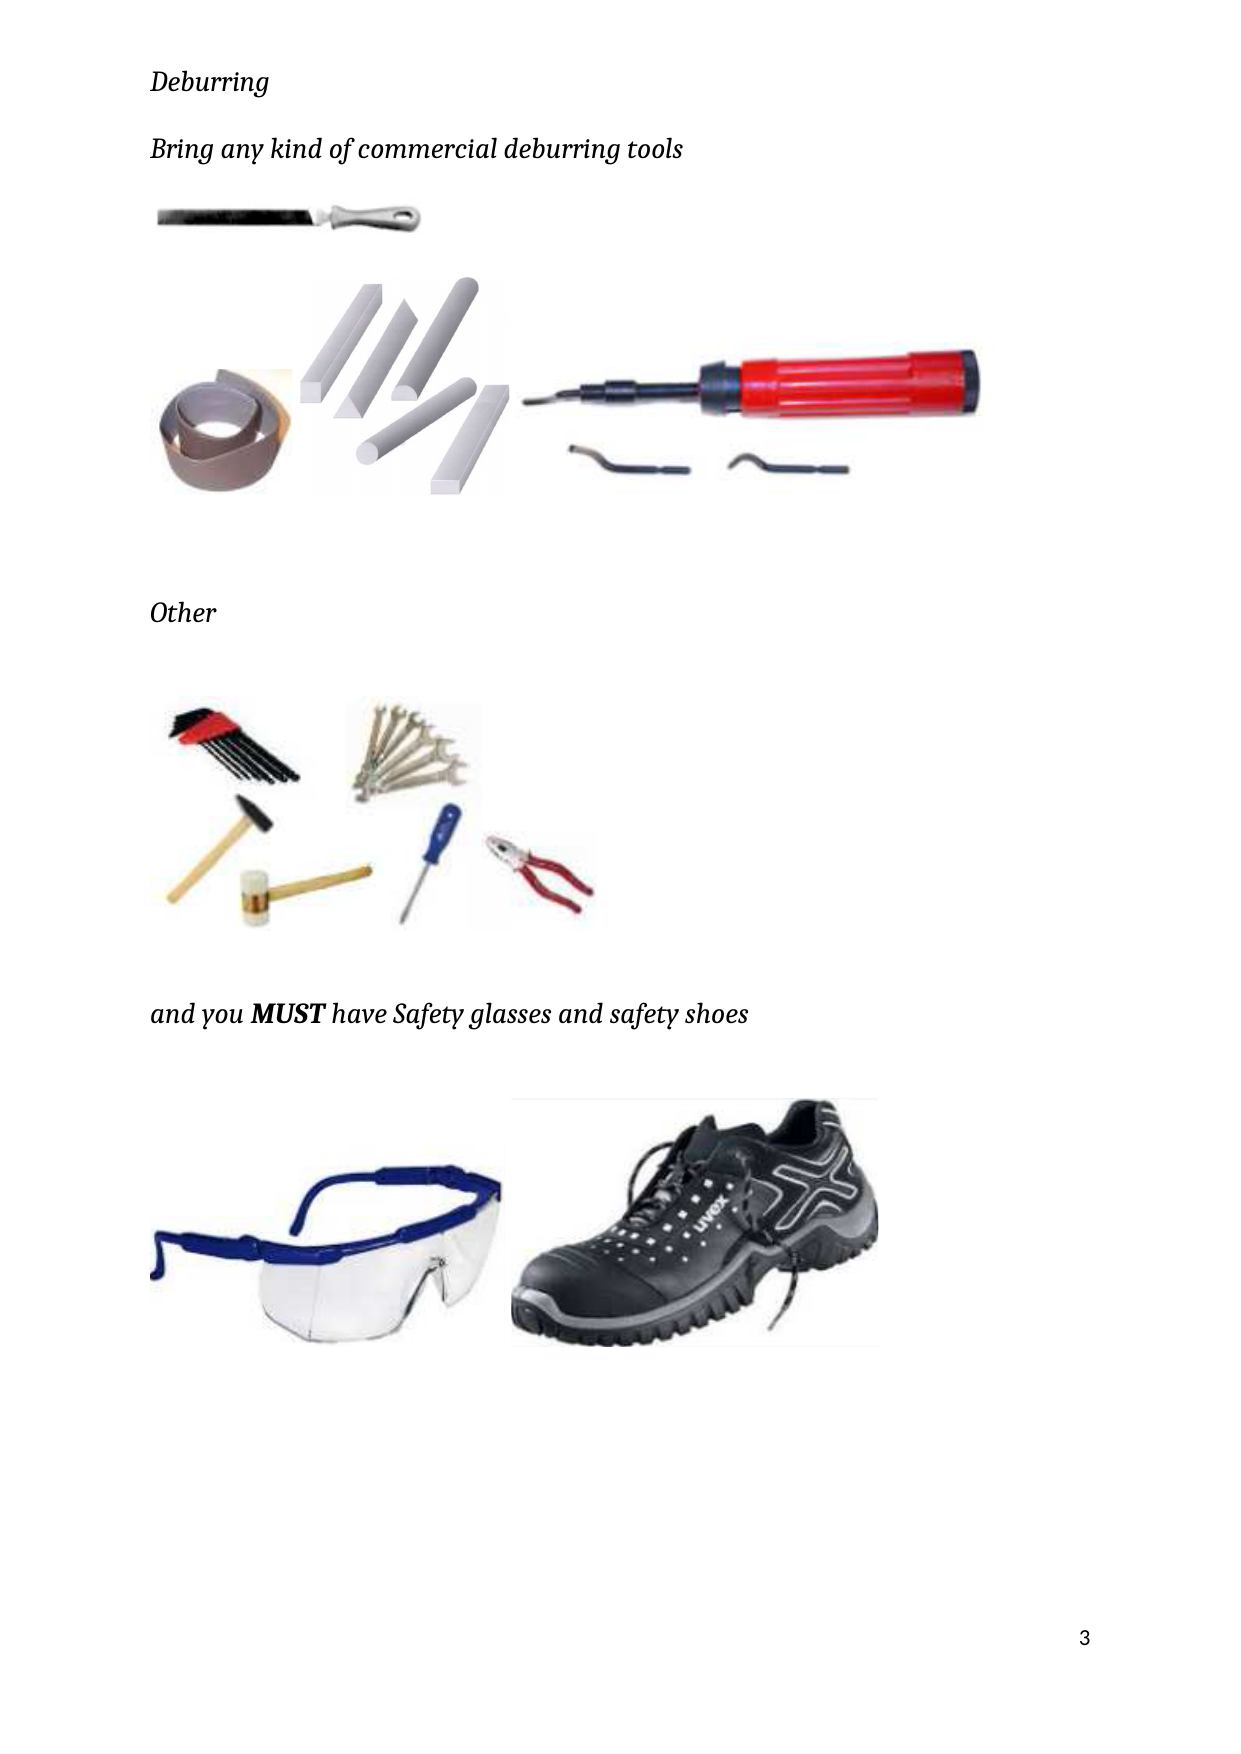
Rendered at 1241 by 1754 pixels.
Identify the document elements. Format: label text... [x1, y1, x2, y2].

text Other [150, 596, 1090, 630]
text Deburring [150, 66, 1090, 99]
text and you MUST have Safety glasses and safety shoes [150, 998, 1090, 1031]
text Bring any kind of commercial deburring tools [150, 133, 1090, 166]
